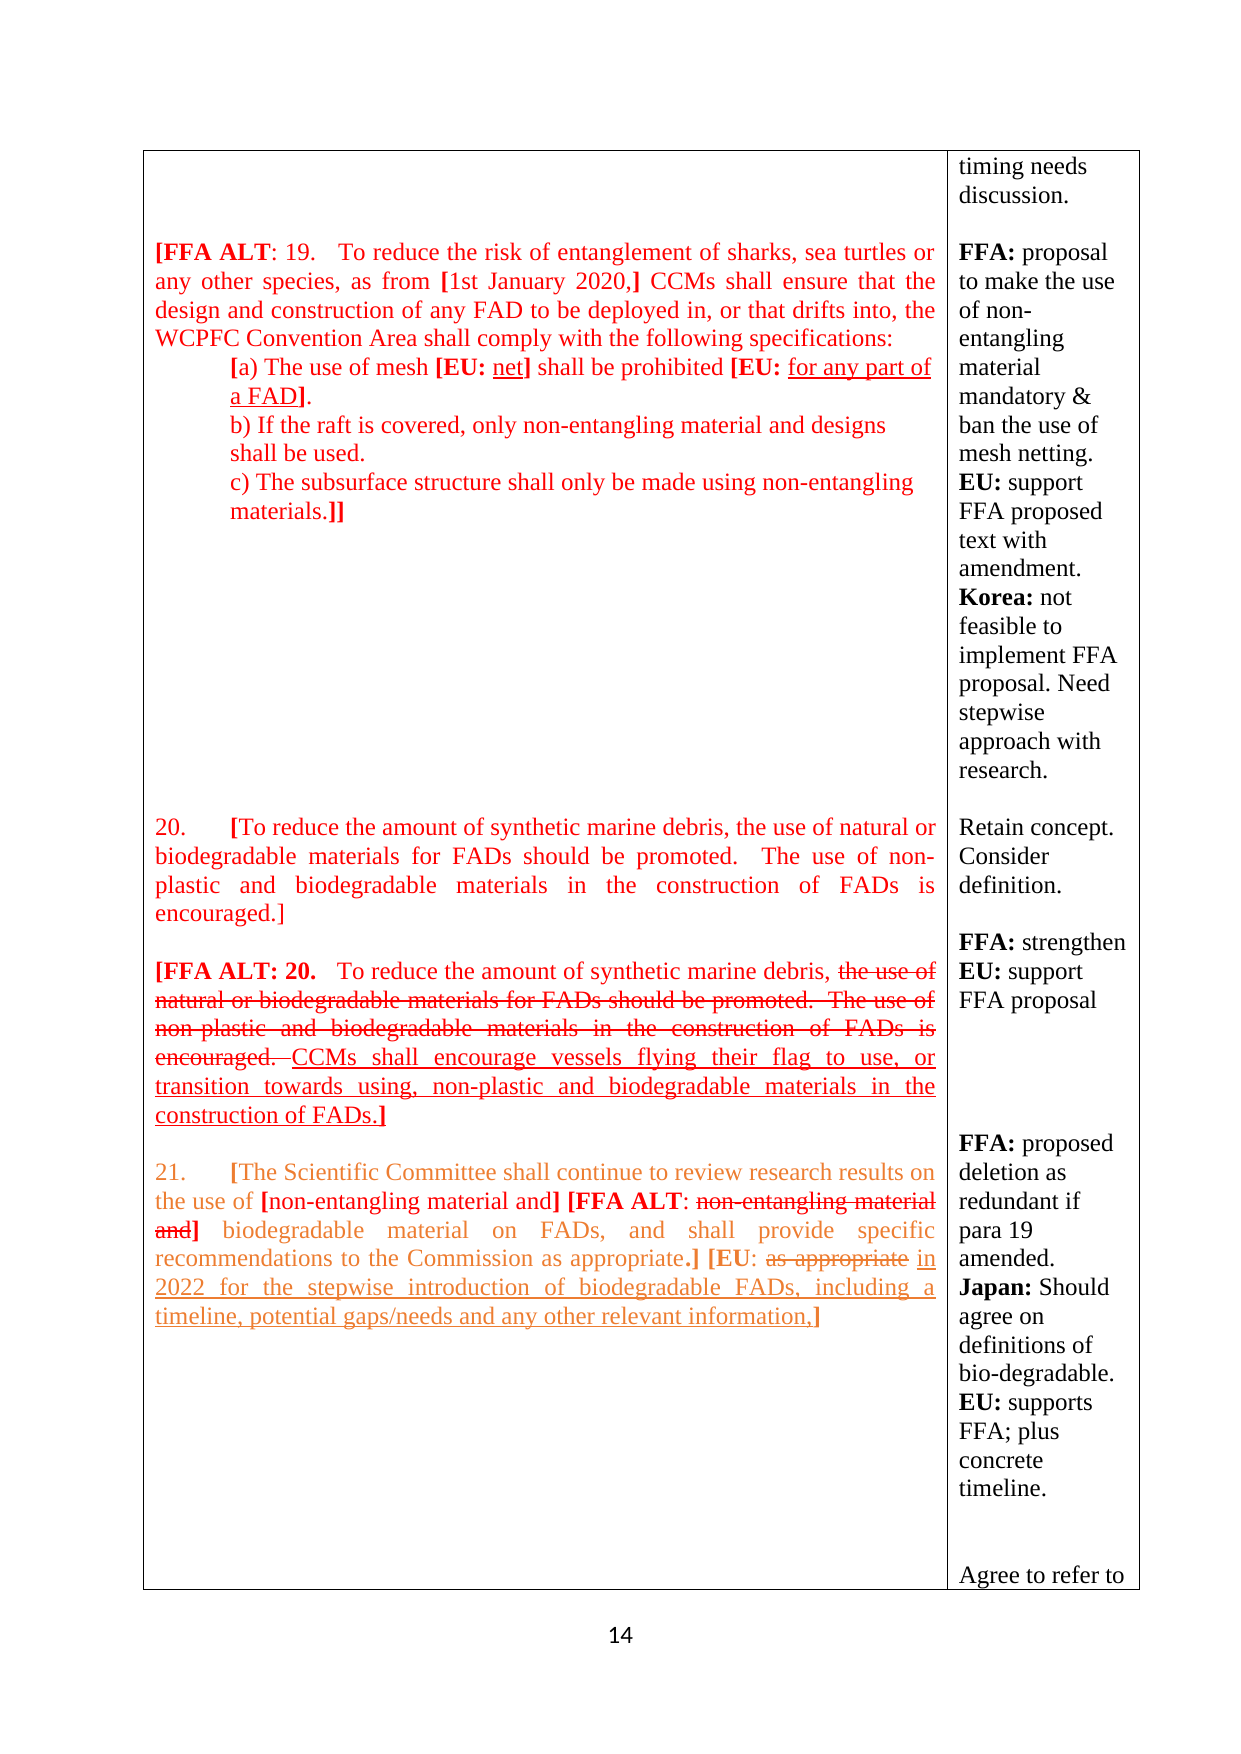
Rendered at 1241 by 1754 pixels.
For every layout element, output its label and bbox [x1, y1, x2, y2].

table_cell [144, 151, 947, 1588]
table_cell [948, 151, 1139, 1588]
